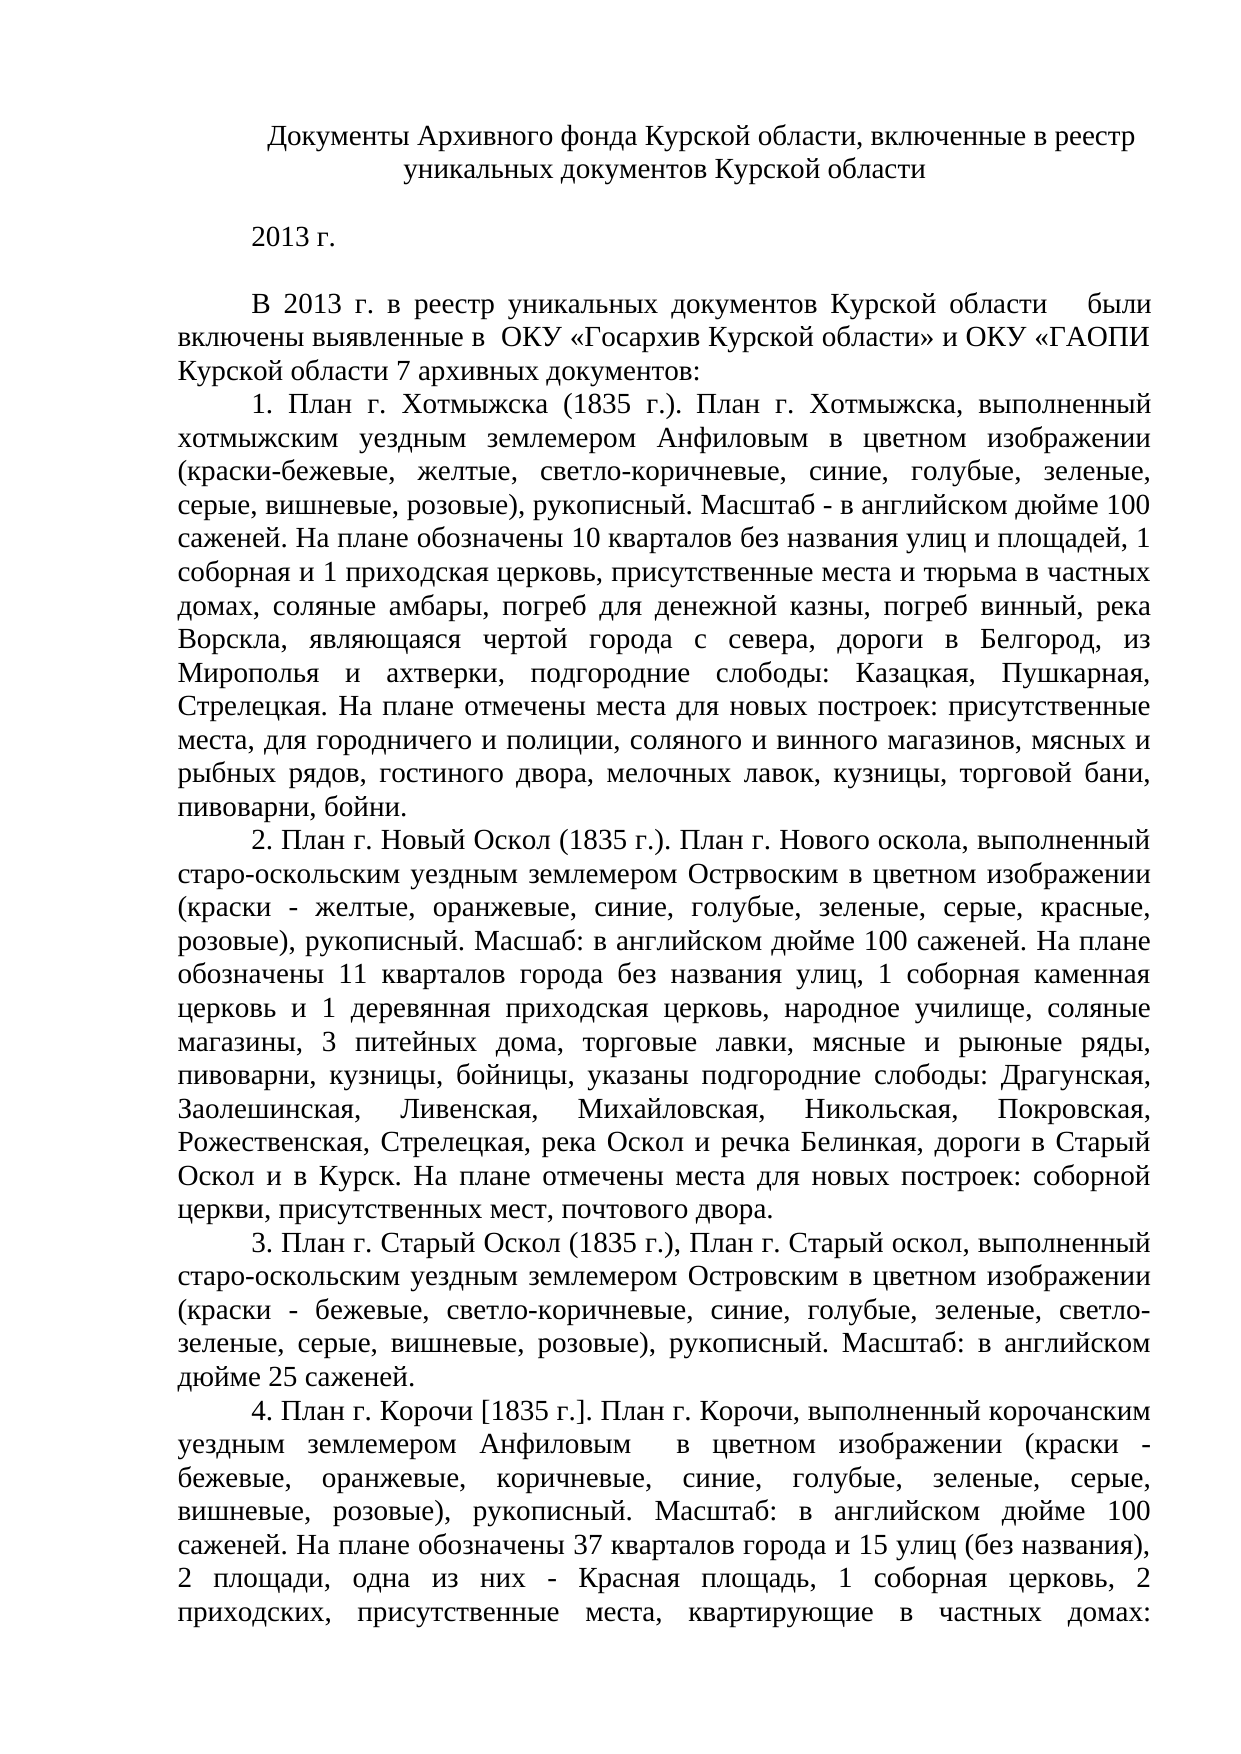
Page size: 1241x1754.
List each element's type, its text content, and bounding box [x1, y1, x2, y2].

text Документы Архивного фонда Курской области, включенные в реестр уникальных документов Курской области [177, 118, 1152, 185]
text 1. План г. Хотмыжска (1835 г.). План г. Хотмыжска, выполненный хотмыжским уездным землемером Анфиловым в цветном изображении (краски-бежевые, желтые, светло-коричневые, синие, голубые, зеленые, серые, вишневые, розовые), рукописный. Масштаб - в английском дюйме 100 саженей. На плане обозначены 10 кварталов без названия улиц и площадей, 1 соборная и 1 приходская церковь, присутственные места и тюрьма в частных домах, соляные амбары, погреб для денежной казны, погреб винный, река Ворскла, являющаяся чертой города с севера, дороги в Белгород, из Мирополья и ахтверки, подгородние слободы: Казацкая, Пушкарная, Стрелецкая. На плане отмечены места для новых построек: присутственные места, для городничего и полиции, соляного и винного магазинов, мясных и рыбных рядов, гостиного двора, мелочных лавок, кузницы, торговой бани, пивоварни, бойни. [177, 386, 1152, 822]
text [177, 1393, 1152, 1627]
text 2. План г. Новый Оскол (1835 г.). План г. Нового оскола, выполненный старо-оскольским уездным землемером Острвоским в цветном изображении (краски - желтые, оранжевые, синие, голубые, зеленые, серые, красные, розовые), рукописный. Масшаб: в английском дюйме 100 саженей. На плане обозначены 11 кварталов города без названия улиц, 1 соборная каменная церковь и 1 деревянная приходская церковь, народное училище, соляные магазины, 3 питейных дома, торговые лавки, мясные и рыюные ряды, пивоварни, кузницы, бойницы, указаны подгородние слободы: Драгунская, Заолешинская, Ливенская, Михайловская, Никольская, Покровская, Рожественская, Стрелецкая, река Оскол и речка Белинкая, дороги в Старый Оскол и в Курск. На плане отмечены места для новых построек: соборной церкви, присутственных мест, почтового двора. [177, 822, 1152, 1225]
text 2013 г. [177, 219, 1152, 252]
text 3. План г. Старый Оскол (1835 г.), План г. Старый оскол, выполненный старо-оскольским уездным землемером Островским в цветном изображении (краски - бежевые, светло-коричневые, синие, голубые, зеленые, светло-зеленые, серые, вишневые, розовые), рукописный. Масштаб: в английском дюйме 25 саженей. [177, 1225, 1152, 1393]
text В 2013 г. в реестр уникальных документов Курской области были включены выявленные в ОКУ «Госархив Курской области» и ОКУ «ГАОПИ Курской области 7 архивных документов: [177, 286, 1152, 386]
